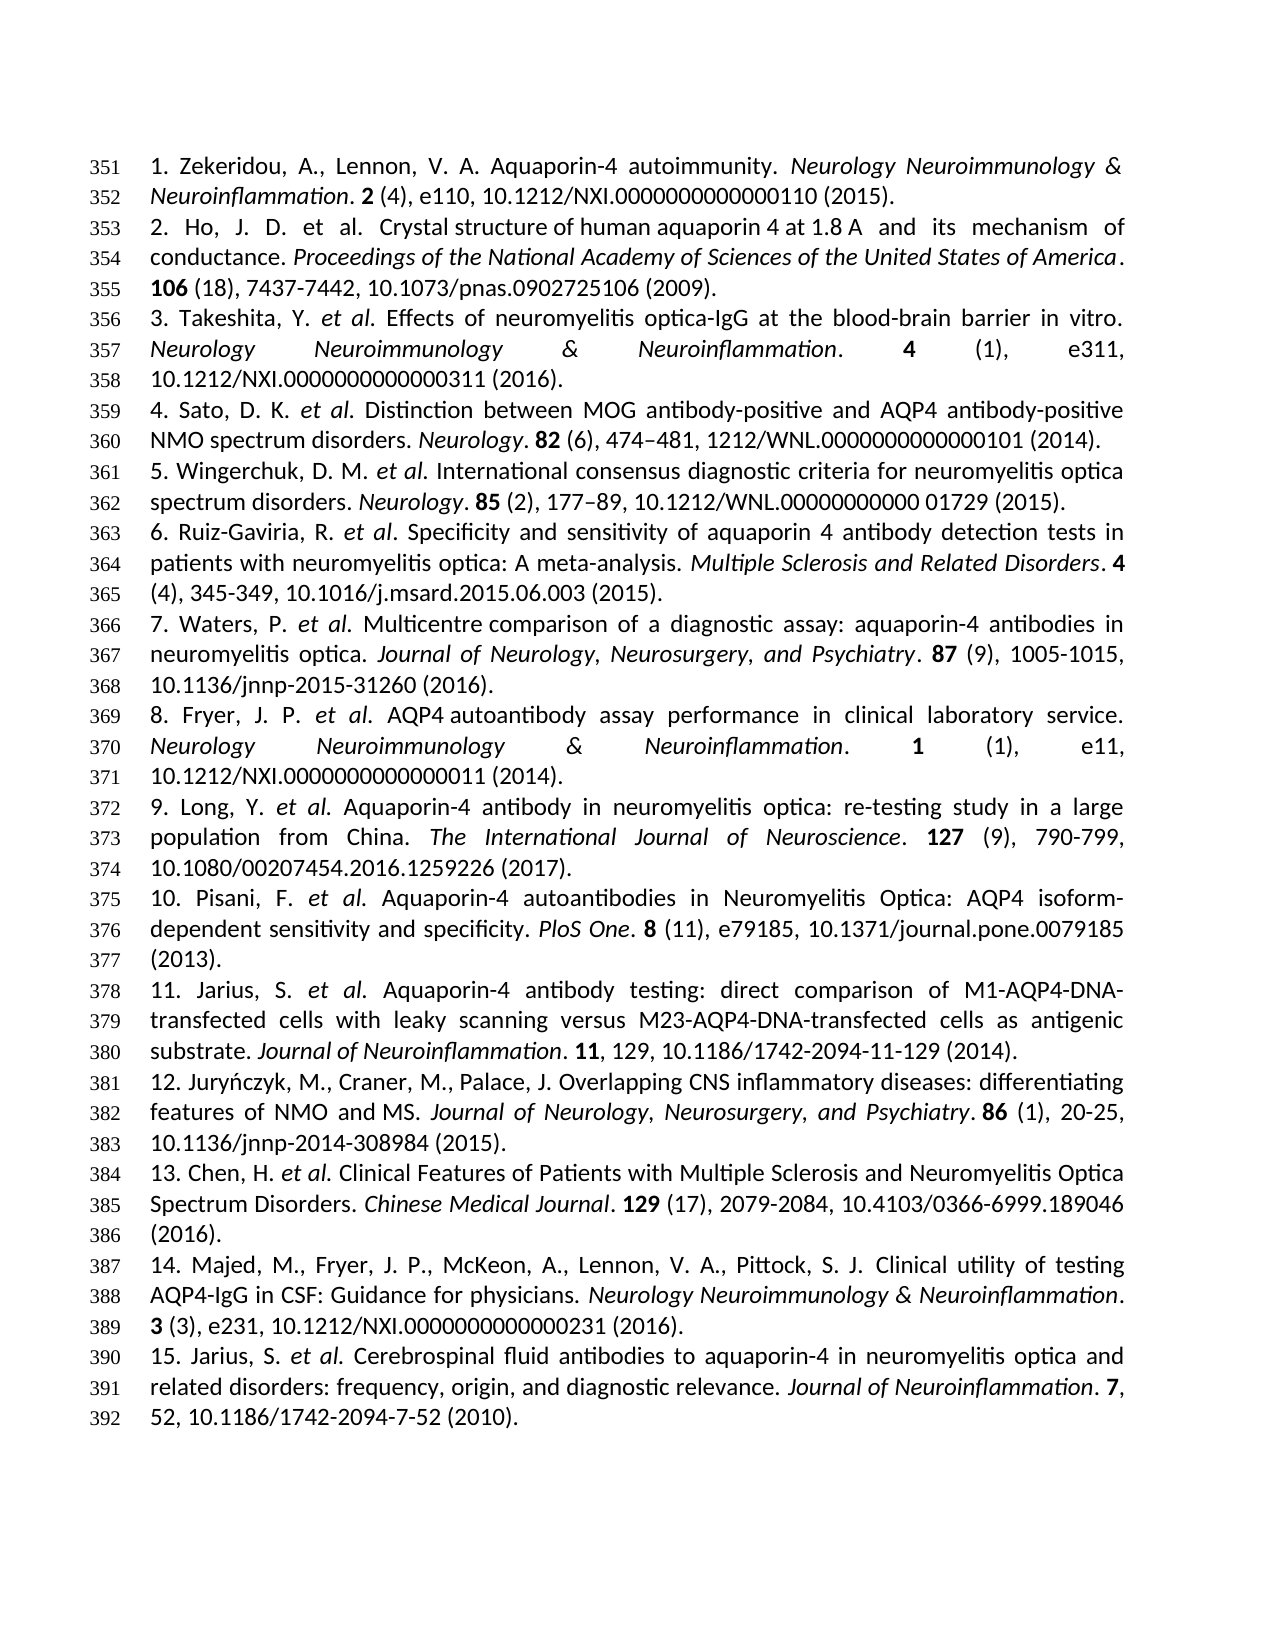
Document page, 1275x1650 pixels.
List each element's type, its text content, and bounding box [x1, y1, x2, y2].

text 1. Zekeridou, A., Lennon, V. A. Aquaporin-4 autoimmunity. Neurology Neuroimmunology & Neuroinflammation. 2 (4), e110, 10.1212/NXI.0000000000000110 (2015). [150, 150, 1125, 211]
text 12. Juryńczyk, M., Craner, M., Palace, J. Overlapping CNS inflammatory diseases: differentiating features of NMO and MS. Journal of Neurology, Neurosurgery, and Psychiatry. 86 (1), 20-25, 10.1136/jnnp-2014-308984 (2015). [150, 1066, 1125, 1157]
text 8. Fryer, J. P. et al. AQP4 autoantibody assay performance in clinical laboratory service. Neurology Neuroimmunology & Neuroinflammation. 1 (1), e11, 10.1212/NXI.0000000000000011 (2014). [150, 699, 1125, 791]
text 14. Majed, M., Fryer, J. P., McKeon, A., Lennon, V. A., Pittock, S. J. Clinical utility of testing AQP4-IgG in CSF: Guidance for physicians. Neurology Neuroimmunology & Neuroinflammation. 3 (3), e231, 10.1212/NXI.0000000000000231 (2016). [150, 1249, 1125, 1340]
text 15. Jarius, S. et al. Cerebrospinal fluid antibodies to aquaporin-4 in neuromyelitis optica and related disorders: frequency, origin, and diagnostic relevance. Journal of Neuroinflammation. 7, 52, 10.1186/1742-2094-7-52 (2010). [150, 1340, 1125, 1432]
text 7. Waters, P. et al. Multicentre comparison of a diagnostic assay: aquaporin-4 antibodies in neuromyelitis optica. Journal of Neurology, Neurosurgery, and Psychiatry. 87 (9), 1005-1015, 10.1136/jnnp-2015-31260 (2016). [150, 608, 1125, 699]
text 9. Long, Y. et al. Aquaporin-4 antibody in neuromyelitis optica: re-testing study in a large population from China. The International Journal of Neuroscience. 127 (9), 790-799, 10.1080/00207454.2016.1259226 (2017). [150, 791, 1125, 882]
text 11. Jarius, S. et al. Aquaporin-4 antibody testing: direct comparison of M1-AQP4-DNA-transfected cells with leaky scanning versus M23-AQP4-DNA-transfected cells as antigenic substrate. Journal of Neuroinflammation. 11, 129, 10.1186/1742-2094-11-129 (2014). [150, 974, 1125, 1066]
text 2. Ho, J. D. et al. Crystal structure of human aquaporin 4 at 1.8 A and its mechanism of conductance. Proceedings of the National Academy of Sciences of the United States of America. 106 (18), 7437-7442, 10.1073/pnas.0902725106 (2009). [150, 211, 1125, 303]
text 6. Ruiz-Gaviria, R. et al. Specificity and sensitivity of aquaporin 4 antibody detection tests in patients with neuromyelitis optica: A meta-analysis. Multiple Sclerosis and Related Disorders. 4 (4), 345-349, 10.1016/j.msard.2015.06.003 (2015). [150, 516, 1125, 608]
text 4. Sato, D. K. et al. Distinction between MOG antibody-positive and AQP4 antibody-positive NMO spectrum disorders. Neurology. 82 (6), 474–481, 1212/WNL.0000000000000101 (2014). [150, 394, 1125, 455]
text 5. Wingerchuk, D. M. et al. International consensus diagnostic criteria for neuromyelitis optica spectrum disorders. Neurology. 85 (2), 177–89, 10.1212/WNL.00000000000 01729 (2015). [150, 455, 1125, 516]
text 10. Pisani, F. et al. Aquaporin-4 autoantibodies in Neuromyelitis Optica: AQP4 isoform-dependent sensitivity and specificity. PloS One. 8 (11), e79185, 10.1371/journal.pone.0079185 (2013). [150, 882, 1125, 974]
text 13. Chen, H. et al. Clinical Features of Patients with Multiple Sclerosis and Neuromyelitis Optica Spectrum Disorders. Chinese Medical Journal. 129 (17), 2079-2084, 10.4103/0366-6999.189046 (2016). [150, 1157, 1125, 1249]
text 3. Takeshita, Y. et al. Effects of neuromyelitis optica-IgG at the blood-brain barrier in vitro. Neurology Neuroimmunology & Neuroinflammation. 4 (1), e311, 10.1212/NXI.0000000000000311 (2016). [150, 303, 1125, 394]
